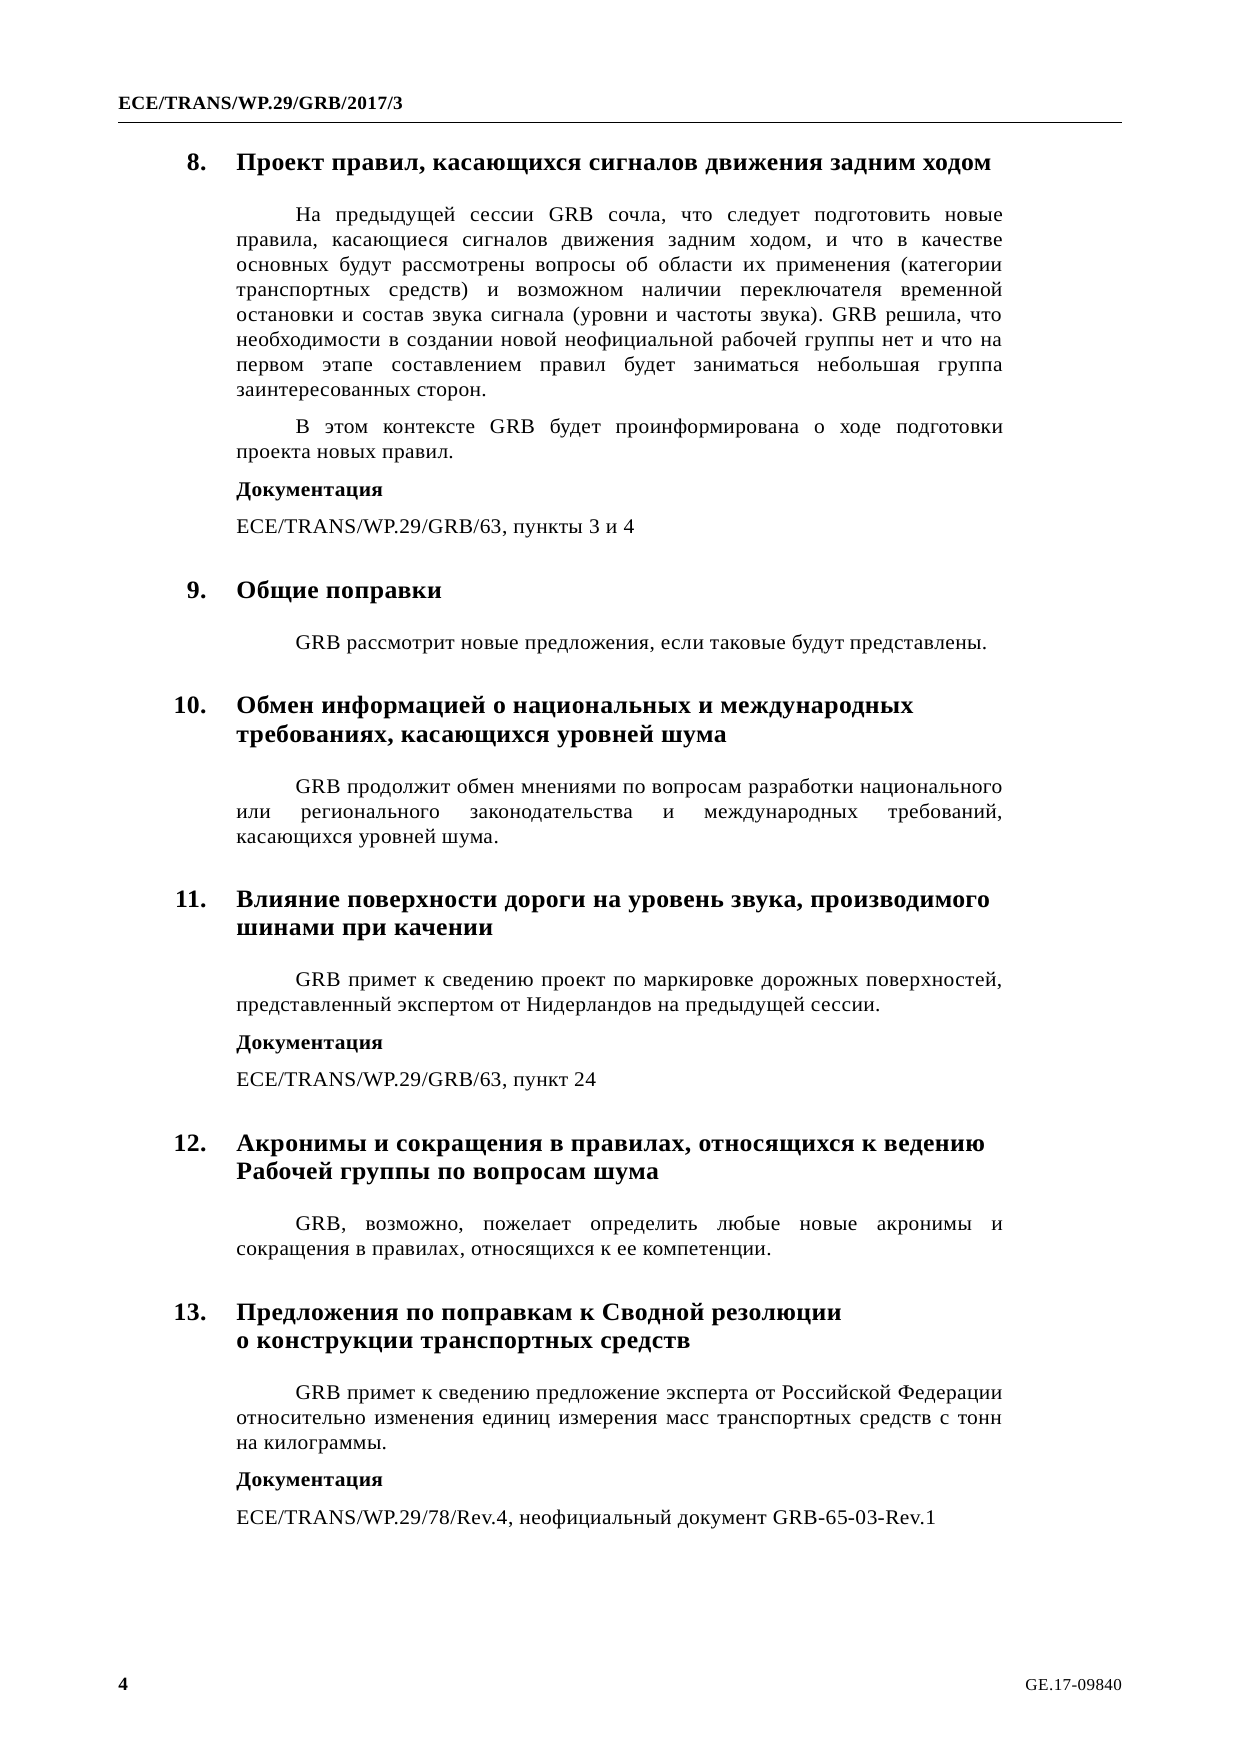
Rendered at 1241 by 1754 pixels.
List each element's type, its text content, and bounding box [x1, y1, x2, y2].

text 8. Проект правил, касающихся сигналов движения задним ходом [118, 148, 1004, 176]
text GRB примет к сведению предложение эксперта от Российской Федерации относительно изменения единиц измерения масс транспортных средств с тонн на килограммы. [236, 1379, 1004, 1454]
text 9. Общие поправки [118, 576, 1004, 604]
text 11. Влияние поверхности дороги на уровень звука, производимого шинами при качении [118, 885, 1004, 941]
text GRB примет к сведению проект по маркировке дорожных поверхностей, представленный экспертом от Нидерландов на предыдущей сессии. [236, 966, 1004, 1016]
text 10. Обмен информацией о национальных и международных требованиях, касающихся уровней шума [118, 691, 1004, 748]
text В этом контексте GRB будет проинформирована о ходе подготовки проекта новых правил. [236, 413, 1004, 463]
text Документация [236, 476, 1004, 501]
text ECE/TRANS/WP.29/GRB/63, пункт 24 [236, 1066, 1004, 1091]
text Документация [236, 1029, 1004, 1054]
text Документация [236, 1466, 1004, 1491]
text GRВ продолжит обмен мнениями по вопросам разработки национального или регионального законодательства и международных требований, касающихся уровней шума. [236, 773, 1004, 848]
text ECE/TRANS/WP.29/GRB/63, пункты 3 и 4 [236, 513, 1004, 538]
text ECE/TRANS/WP.29/78/Rev.4, неофициальный документ GRB-65-03-Rev.1 [236, 1504, 1004, 1529]
text На предыдущей сессии GRB сочла, что следует подготовить новые правила, касающиеся сигналов движения задним ходом, и что в качестве основных будут рассмотрены вопросы об области их применения (категории транспортных средств) и возможном наличии переключателя временной остановки и состав звука сигнала (уровни и частоты звука). GRB решила, что необходимости в создании новой неофициальной рабочей группы нет и что на первом этапе составлением правил будет заниматься небольшая группа заинтересованных сторон. [236, 201, 1004, 401]
text 12. Акронимы и сокращения в правилах, относящихся к ведению Рабочей группы по вопросам шума [118, 1129, 1004, 1185]
text GRB рассмотрит новые предложения, если таковые будут представлены. [236, 629, 1004, 654]
text GRB, возможно, пожелает определить любые новые акронимы и сокращения в правилах, относящихся к ее компетенции. [236, 1210, 1004, 1260]
text 13. Предложения по поправкам к Сводной резолюции о конструкции транспортных средств [118, 1298, 1004, 1354]
